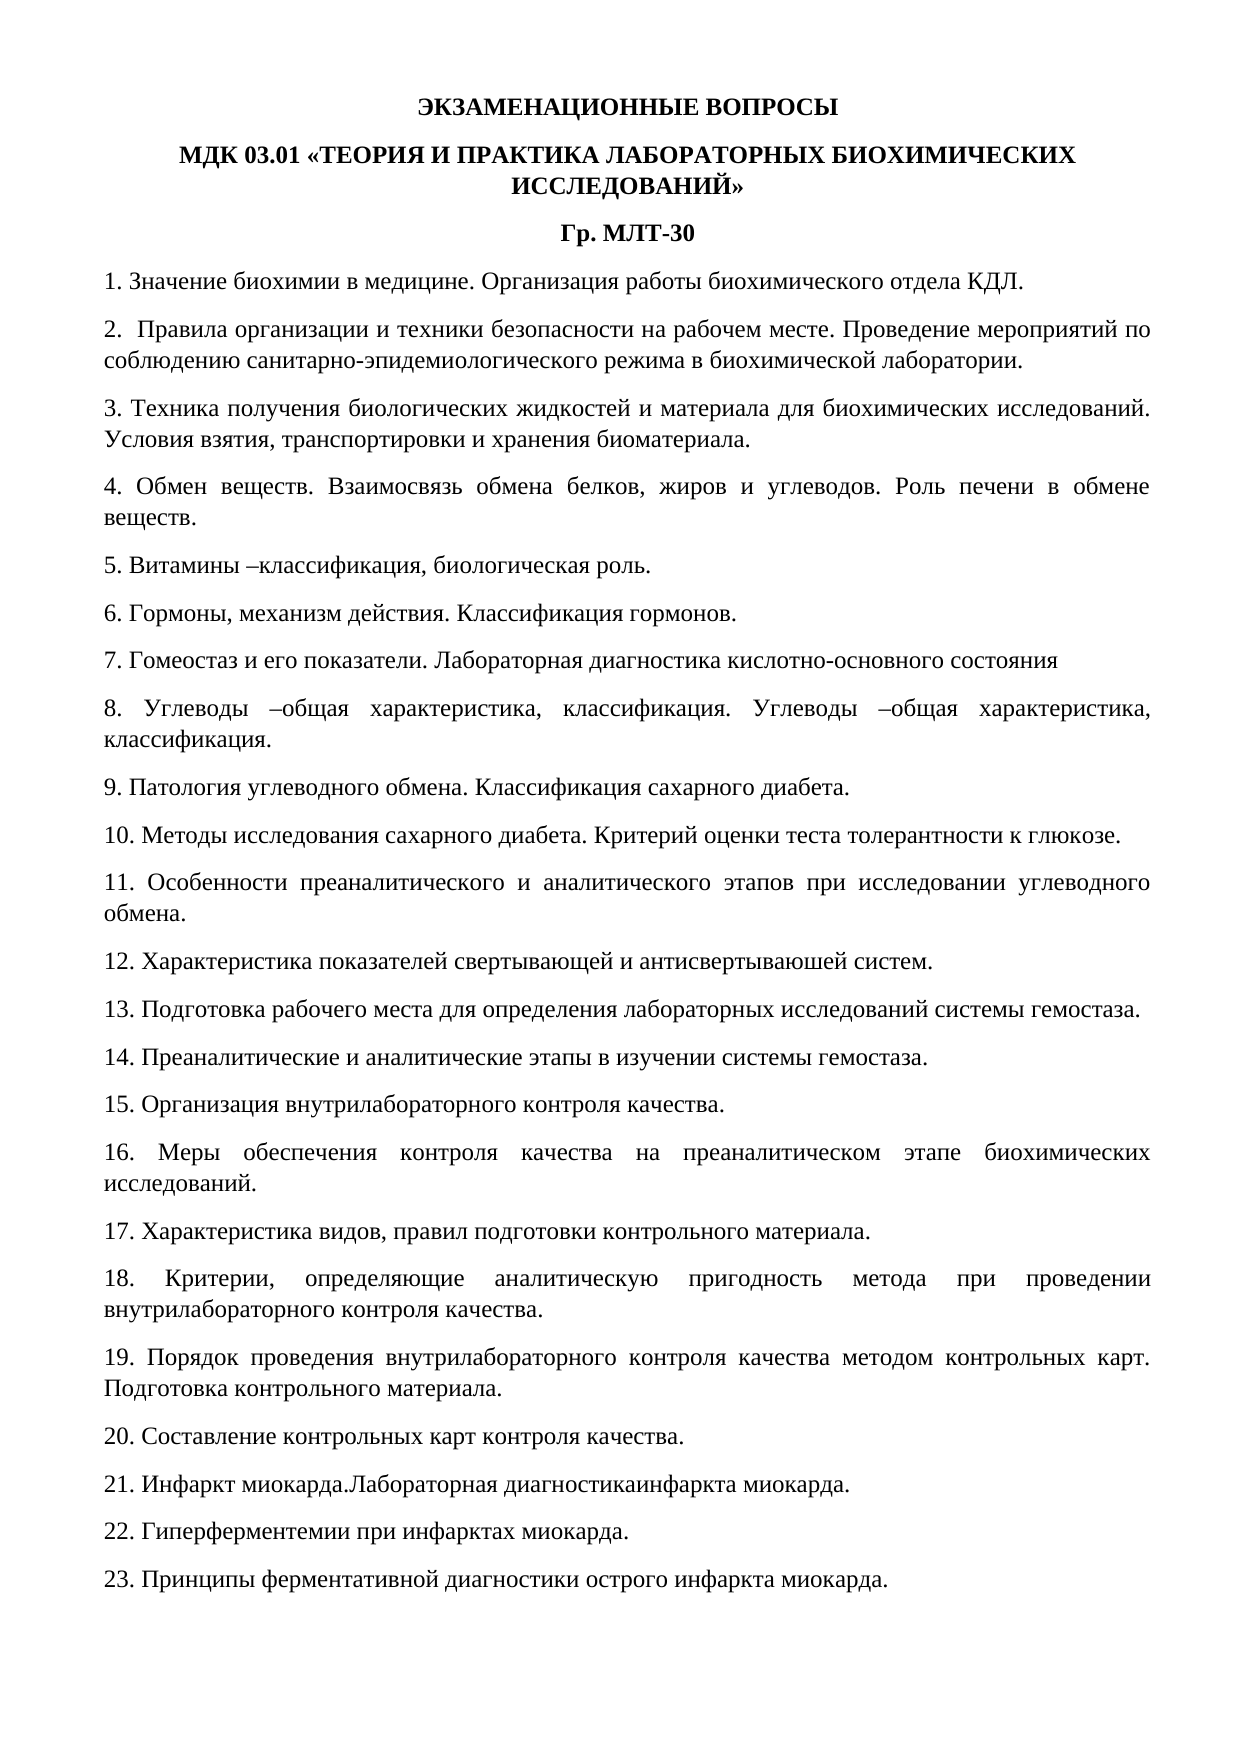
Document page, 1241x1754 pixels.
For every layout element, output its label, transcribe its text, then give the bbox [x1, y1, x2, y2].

text 4. Обмен веществ. Взаимосвязь обмена белков, жиров и углеводов. Роль печени в обмене веществ. [103, 471, 1152, 531]
text 19. Порядок проведения внутрилабораторного контроля качества методом контрольных карт. Подготовка контрольного материала. [103, 1342, 1152, 1402]
text 20. Составление контрольных карт контроля качества. [103, 1421, 1152, 1450]
text 12. Характеристика показателей свертывающей и антисвертываюшей систем. [103, 946, 1152, 975]
text 1. Значение биохимии в медицине. Организация работы биохимического отдела КДЛ. [103, 266, 1152, 295]
text 15. Организация внутрилабораторного контроля качества. [103, 1089, 1152, 1118]
text 18. Критерии, определяющие аналитическую пригодность метода при проведении внутрилабораторного контроля качества. [103, 1263, 1152, 1323]
text 10. Методы исследования сахарного диабета. Критерий оценки теста толерантности к глюкозе. [103, 820, 1152, 848]
text 8. Углеводы –общая характеристика, классификация. Углеводы –общая характеристика, классификация. [103, 693, 1152, 753]
text Гр. МЛТ-30 [103, 218, 1152, 247]
text ЭКЗАМЕНАЦИОННЫЕ ВОПРОСЫ [103, 92, 1152, 121]
text 23. Принципы ферментативной диагностики острого инфаркта миокарда. [103, 1564, 1152, 1593]
text МДК 03.01 «ТЕОРИЯ И ПРАКТИКА ЛАБОРАТОРНЫХ БИОХИМИЧЕСКИХ ИССЛЕДОВАНИЙ» [103, 140, 1152, 199]
text 21. Инфаркт миокарда.Лабораторная диагностикаинфаркта миокарда. [103, 1469, 1152, 1497]
text 16. Меры обеспечения контроля качества на преаналитическом этапе биохимических исследований. [103, 1137, 1152, 1197]
text 2. Правила организации и техники безопасности на рабочем месте. Проведение мероприятий по соблюдению санитарно-эпидемиологического режима в биохимической лаборатории. [103, 314, 1152, 374]
text 7. Гомеостаз и его показатели. Лабораторная диагностика кислотно-основного состояния [103, 646, 1152, 674]
text 17. Характеристика видов, правил подготовки контрольного материала. [103, 1216, 1152, 1244]
text 13. Подготовка рабочего места для определения лабораторных исследований системы гемостаза. [103, 994, 1152, 1023]
text 5. Витамины –классификация, биологическая роль. [103, 550, 1152, 579]
text 9. Патология углеводного обмена. Классификация сахарного диабета. [103, 772, 1152, 801]
text 11. Особенности преаналитического и аналитического этапов при исследовании углеводного обмена. [103, 867, 1152, 927]
text 6. Гормоны, механизм действия. Классификация гормонов. [103, 598, 1152, 627]
text 22. Гиперферментемии при инфарктах миокарда. [103, 1516, 1152, 1545]
text 14. Преаналитические и аналитические этапы в изучении системы гемостаза. [103, 1042, 1152, 1070]
text 3. Техника получения биологических жидкостей и материала для биохимических исследований. Условия взятия, транспортировки и хранения биоматериала. [103, 393, 1152, 452]
